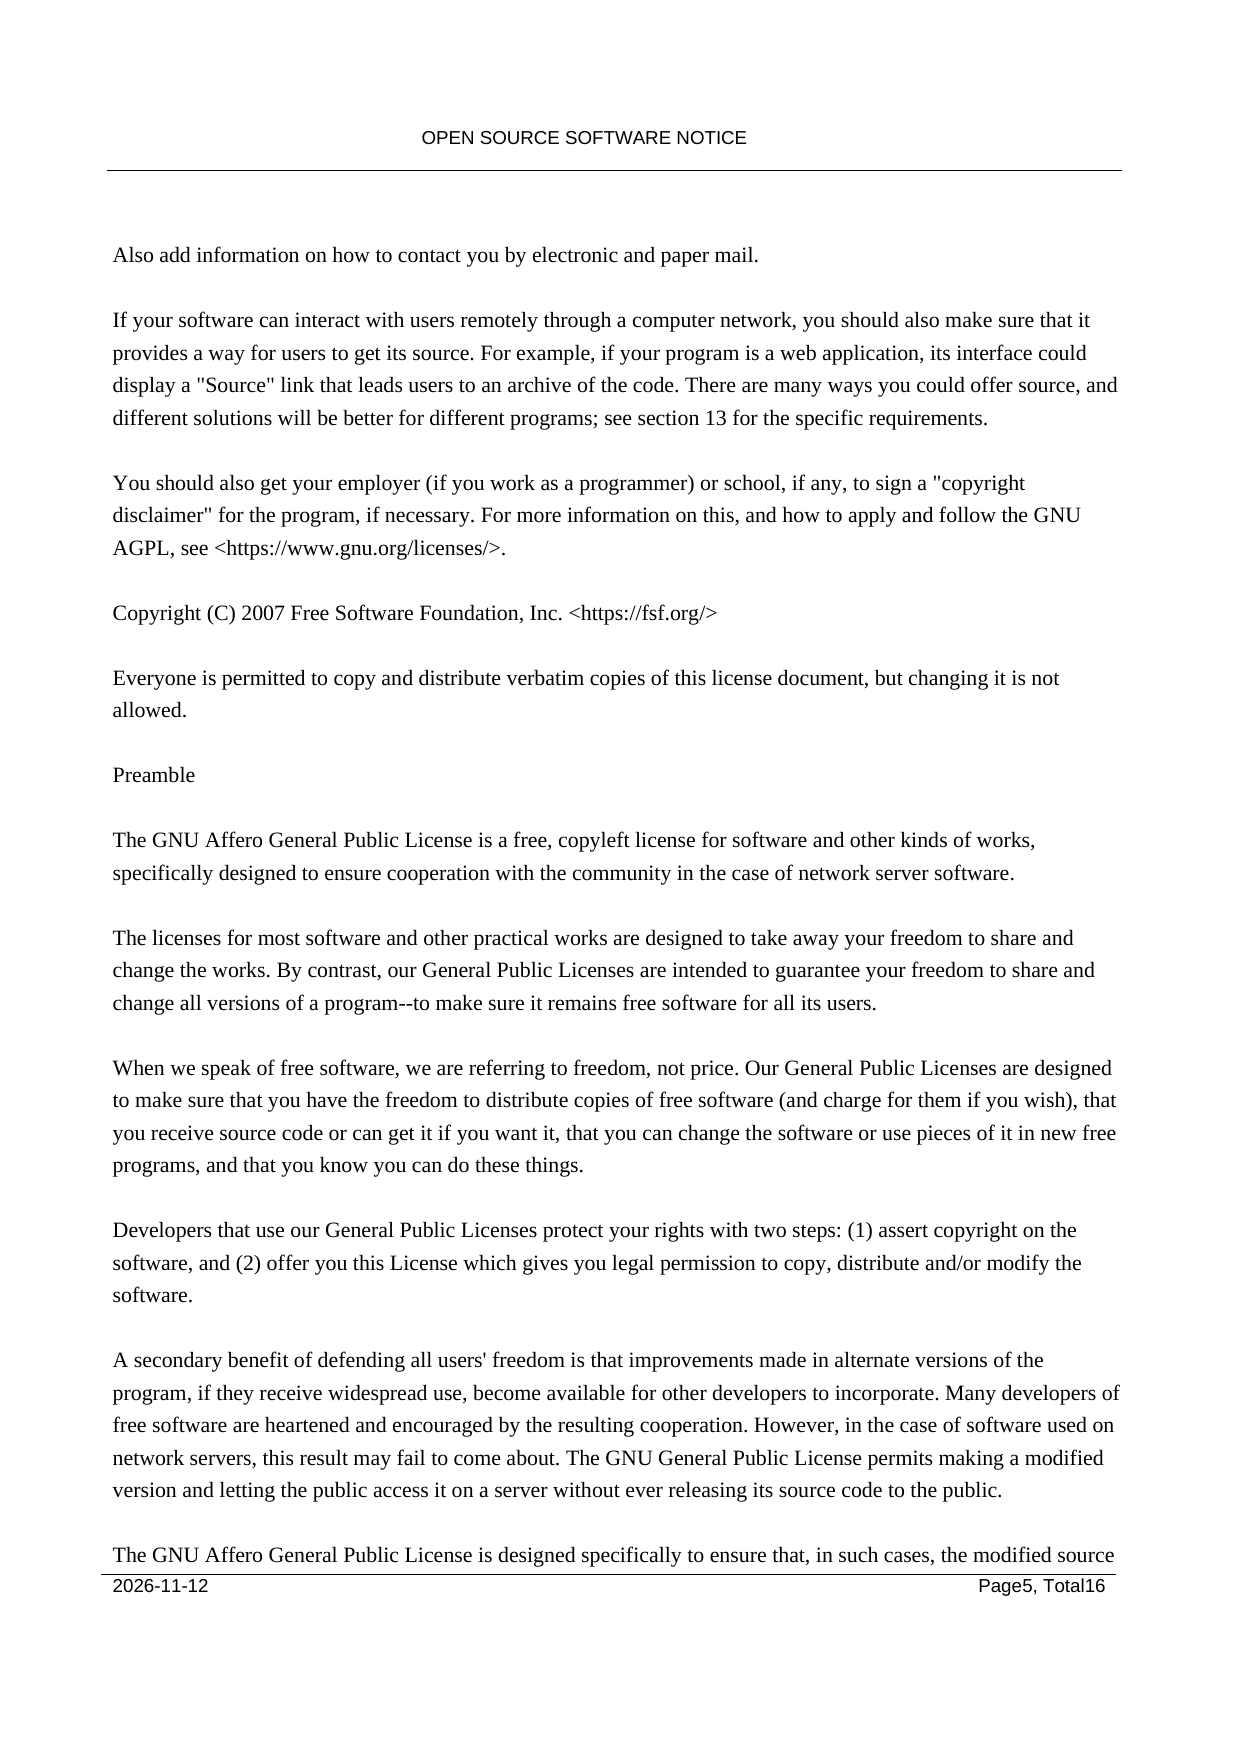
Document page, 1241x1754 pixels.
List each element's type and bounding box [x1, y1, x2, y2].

text [112, 206, 1128, 1571]
